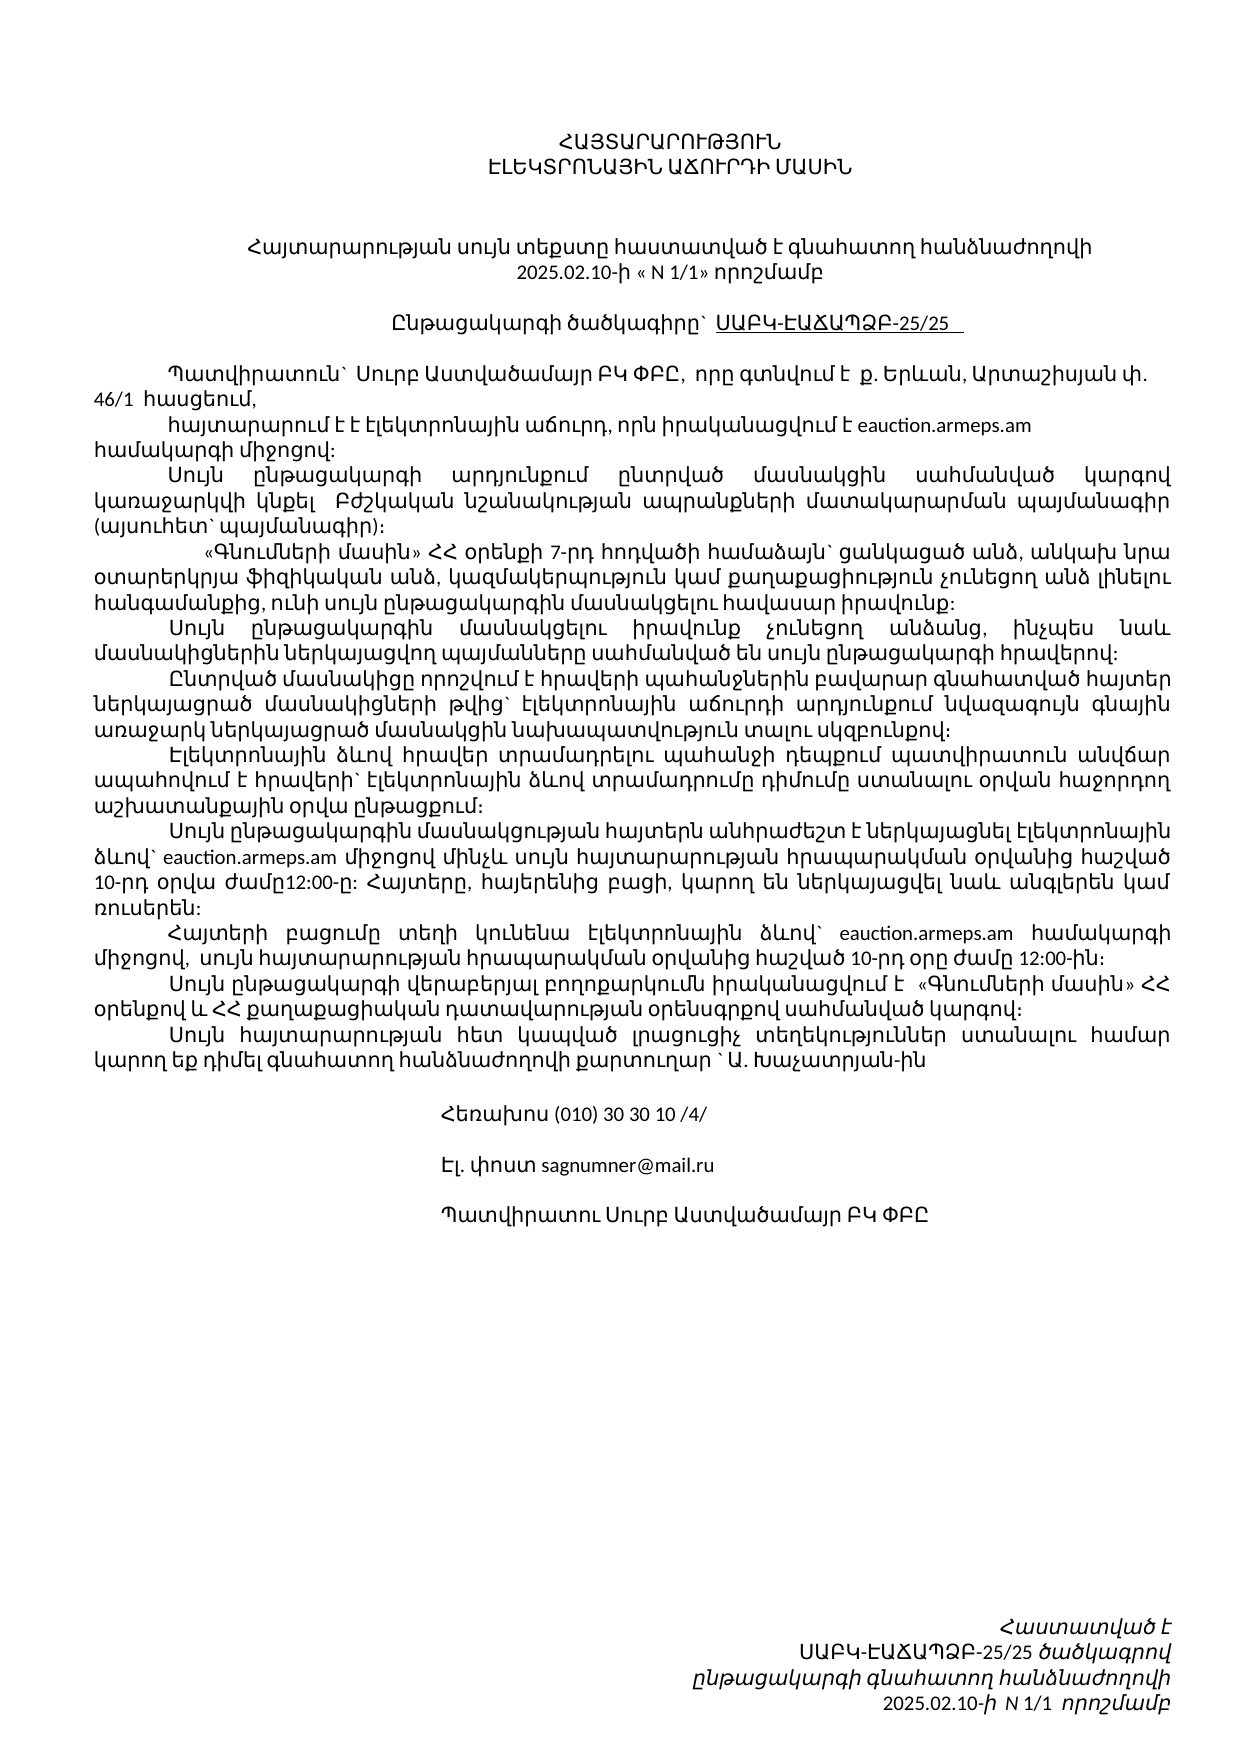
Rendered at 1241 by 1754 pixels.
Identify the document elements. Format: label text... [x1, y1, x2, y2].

text ընթացակարգի գնահատող հանձնաժողովի [94, 1665, 1171, 1690]
text ԷԼԵԿՏՐՈՆԱՅԻՆ ԱՃՈՒՐԴԻ ՄԱՍԻՆ [94, 154, 1171, 180]
text Սույն ընթացակարգին մասնակցության հայտերն անհրաժեշտ է ներկայացնել էլեկտրոնային ձևով` eauction.armeps.am միջոցով մինչև սույն հայտարարության հրապարակման օրվանից հաշված 10-րդ օրվա ժամը12:00-ը: Հայտերը, հայերենից բացի, կարող են ներկայացվել նաև անգլերեն կամ ռուսերեն: [94, 818, 1171, 920]
text Պատվիրատու Սուրբ Աստվածամայր ԲԿ ՓԲԸ [94, 1203, 1171, 1228]
text Էլ. փոստ sagnumner@mail.ru [94, 1152, 1171, 1177]
text Հեռախոս (010) 30 30 10 /4/ [94, 1101, 1171, 1126]
text 2025.02.10 -ի « N 1/1» որոշմամբ [94, 259, 1171, 285]
text Ընթացակարգի ծածկագիրը` ՍԱԲԿ-ԷԱՃԱՊՁԲ-25/25 [94, 310, 1171, 336]
text Սույն հայտարարության հետ կապված լրացուցիչ տեղեկություններ ստանալու համար կարող եք դիմել գնահատող հանձնաժողովի քարտուղար ` Ա. Խաչատրյան-ին [94, 1022, 1171, 1073]
text Պատվիրատուն` Սուրբ Աստվածամայր ԲԿ ՓԲԸ, որը գտնվում է ք. Երևան, Արտաշիսյան փ. 46/1 հասցեում, [94, 361, 1171, 412]
text Հաստատված է [94, 1614, 1171, 1639]
text Հայտերի բացումը տեղի կունենա էլեկտրոնային ձևով` eauction.armeps.am համակարգի միջոցով, սույն հայտարարության հրապարակման օրվանից հաշված 10-րդ օրը ժամը 12:00-ին։ [94, 920, 1171, 971]
text Սույն ընթացակարգի արդյունքում ընտրված մասնակցին սահմանված կարգով կառաջարկվի կնքել Բժշկական նշանակության ապրանքների մատակարարման պայմանագիր (այսուհետ` պայմանագիր)։ [94, 463, 1171, 539]
text Սույն ընթացակարգի վերաբերյալ բողոքարկումն իրականացվում է «Գնումների մասին» ՀՀ օրենքով և ՀՀ քաղաքացիական դատավարության օրենսգրքով սահմանված կարգով։ [94, 971, 1171, 1022]
text 2025.02.10 -ի N 1/1 որոշմամբ [94, 1690, 1171, 1716]
text «Գնումների մասին» ՀՀ օրենքի 7-րդ հոդվածի համաձայն` ցանկացած անձ, անկախ նրա օտարերկրյա ֆիզիկական անձ, կազմակերպություն կամ քաղաքացիություն չունեցող անձ լինելու հանգամանքից, ունի սույն ընթացակարգին մասնակցելու հավասար իրավունք: [94, 539, 1171, 615]
text Էլեկտրոնային ձևով հրավեր տրամադրելու պահանջի դեպքում պատվիրատուն անվճար ապահովում է հրավերի` էլեկտրոնային ձևով տրամադրումը դիմումը ստանալու օրվան հաջորդող աշխատանքային օրվա ընթացքում։ [94, 742, 1171, 818]
text ՍԱԲԿ-ԷԱՃԱՊՁԲ-25/25 ծածկագրով [94, 1639, 1171, 1665]
text Հայտարարության սույն տեքստը հաստատված է գնահատող հանձնաժողովի [94, 234, 1171, 259]
text հայտարարում է է էլեկտրոնային աճուրդ, որն իրականացվում է eauction.armeps.am համակարգի միջոցով: [94, 412, 1171, 463]
text Ընտրված մասնակիցը որոշվում է հրավերի պահանջներին բավարար գնահատված հայտեր ներկայացրած մասնակիցների թվից` էլեկտրոնային աճուրդի արդյունքում նվազագույն գնային առաջարկ ներկայացրած մասնակցին նախապատվություն տալու սկզբունքով։ [94, 666, 1171, 742]
text Սույն ընթացակարգին մասնակցելու իրավունք չունեցող անձանց, ինչպես նաև մասնակիցներին ներկայացվող պայմանները սահմանված են սույն ընթացակարգի հրավերով: [94, 615, 1171, 666]
text ՀԱՅՏԱՐԱՐՈՒԹՅՈՒՆ [94, 129, 1171, 154]
